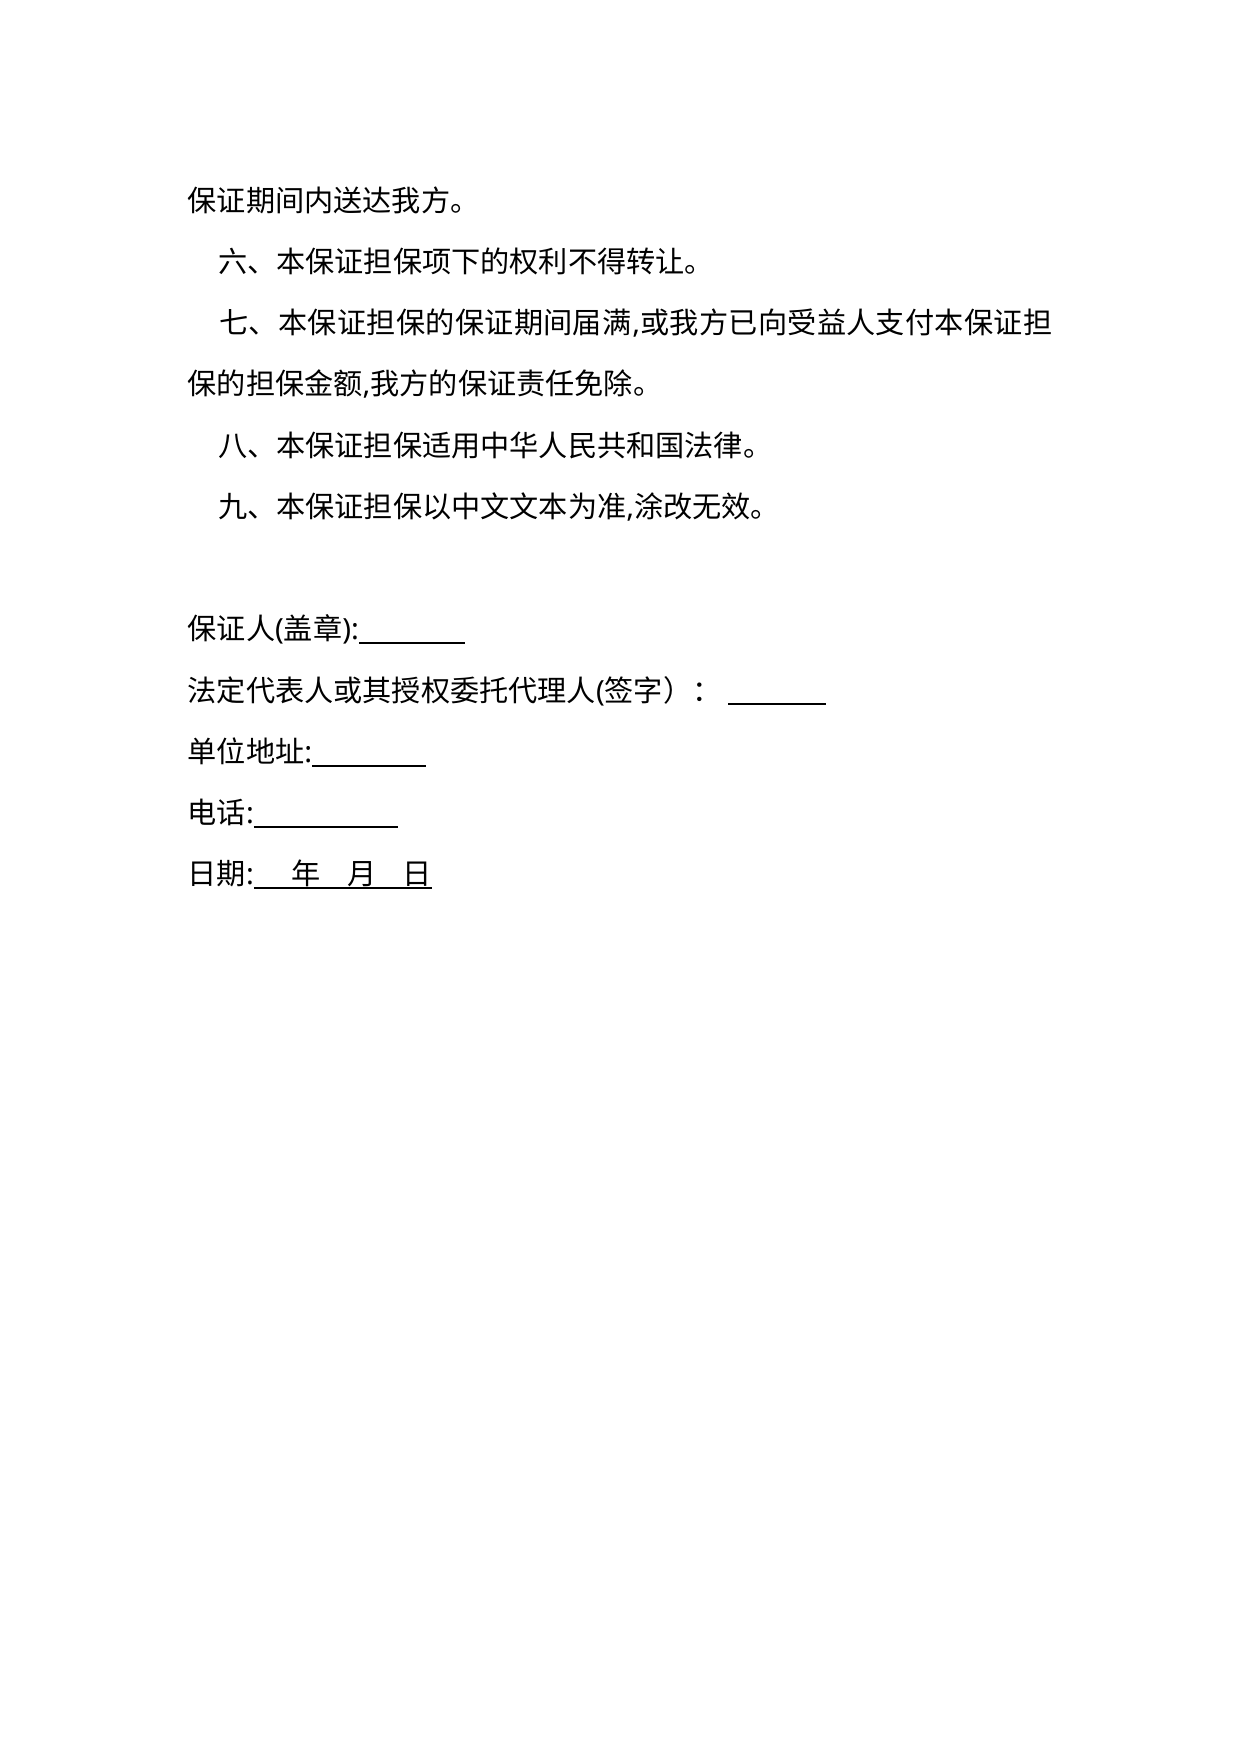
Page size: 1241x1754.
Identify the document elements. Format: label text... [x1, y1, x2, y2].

text 日期: 年 月 日 [187, 836, 1053, 897]
text 单位地址: [187, 713, 1053, 774]
list 八、本保证担保适用中华人民共和国法律。 [187, 407, 1053, 468]
list 六、本保证担保项下的权利不得转让。 [187, 223, 1053, 284]
text 保证人(盖章): [187, 591, 1053, 652]
text 电话: [187, 774, 1053, 836]
list 九、本保证担保以中文文本为准,涂改无效。 [187, 468, 1053, 529]
list 七、本保证担保的保证期间届满,或我方已向受益人支付本保证担保的担保金额,我方的保证责任免除。 [187, 284, 1053, 407]
text 法定代表人或其授权委托代理人(签字）： [187, 652, 1053, 713]
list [187, 162, 1053, 223]
